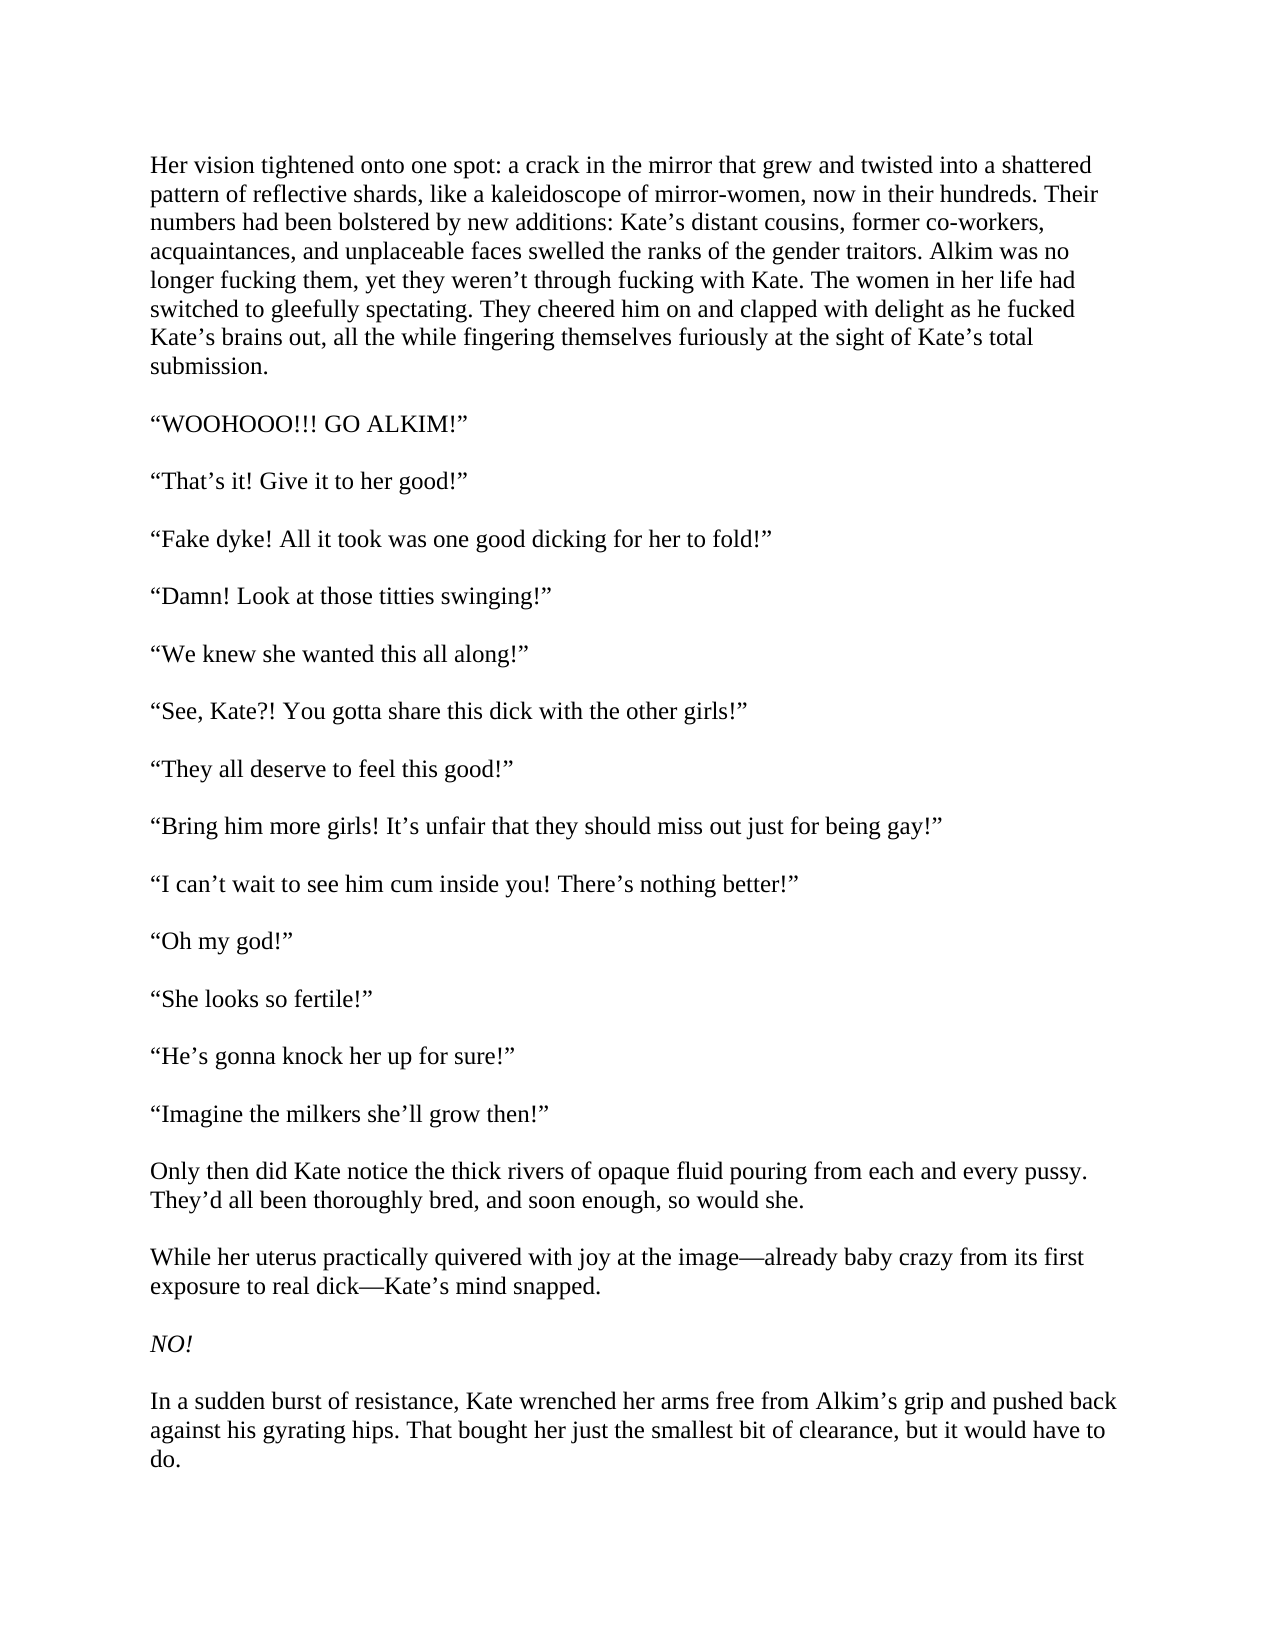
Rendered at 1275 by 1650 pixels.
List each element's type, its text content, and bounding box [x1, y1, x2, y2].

text “Damn! Look at those titties swinging!” [150, 581, 1125, 610]
text “We knew she wanted this all along!” [150, 639, 1125, 667]
text “Fake dyke! All it took was one good dicking for her to fold!” [150, 524, 1125, 552]
text “WOOHOOO!!! GO ALKIM!” [150, 409, 1125, 437]
text “Imagine the milkers she’ll grow then!” [150, 1099, 1125, 1127]
text “Bring him more girls! It’s unfair that they should miss out just for being gay!” [150, 811, 1125, 840]
text Only then did Kate notice the thick rivers of opaque fluid pouring from each and every pussy. They’d all been thoroughly bred, and soon enough, so would she. [150, 1156, 1125, 1214]
text NO! [150, 1329, 1125, 1357]
text Her vision tightened onto one spot: a crack in the mirror that grew and twisted into a shattered pattern of reflective shards, like a kaleidoscope of mirror-women, now in their hundreds. Their numbers had been bolstered by new additions: Kate’s distant cousins, former co-workers, acquaintances, and unplaceable faces swelled the ranks of the gender traitors. Alkim was no longer fucking them, yet they weren’t through fucking with Kate. The women in her life had switched to gleefully spectating. They cheered him on and clapped with delight as he fucked Kate’s brains out, all the while fingering themselves furiously at the sight of Kate’s total submission. [150, 150, 1125, 380]
text “I can’t wait to see him cum inside you! There’s nothing better!” [150, 869, 1125, 897]
text “She looks so fertile!” [150, 984, 1125, 1012]
text “They all deserve to feel this good!” [150, 754, 1125, 782]
text While her uterus practically quivered with joy at the image—already baby crazy from its first exposure to real dick—Kate’s mind snapped. [150, 1242, 1125, 1300]
text “Oh my god!” [150, 926, 1125, 955]
text In a sudden burst of resistance, Kate wrenched her arms free from Alkim’s grip and pushed back against his gyrating hips. That bought her just the smallest bit of clearance, but it would have to do. [150, 1386, 1125, 1472]
text “That’s it! Give it to her good!” [150, 466, 1125, 495]
text “See, Kate?! You gotta share this dick with the other girls!” [150, 696, 1125, 725]
text “He’s gonna knock her up for sure!” [150, 1041, 1125, 1070]
